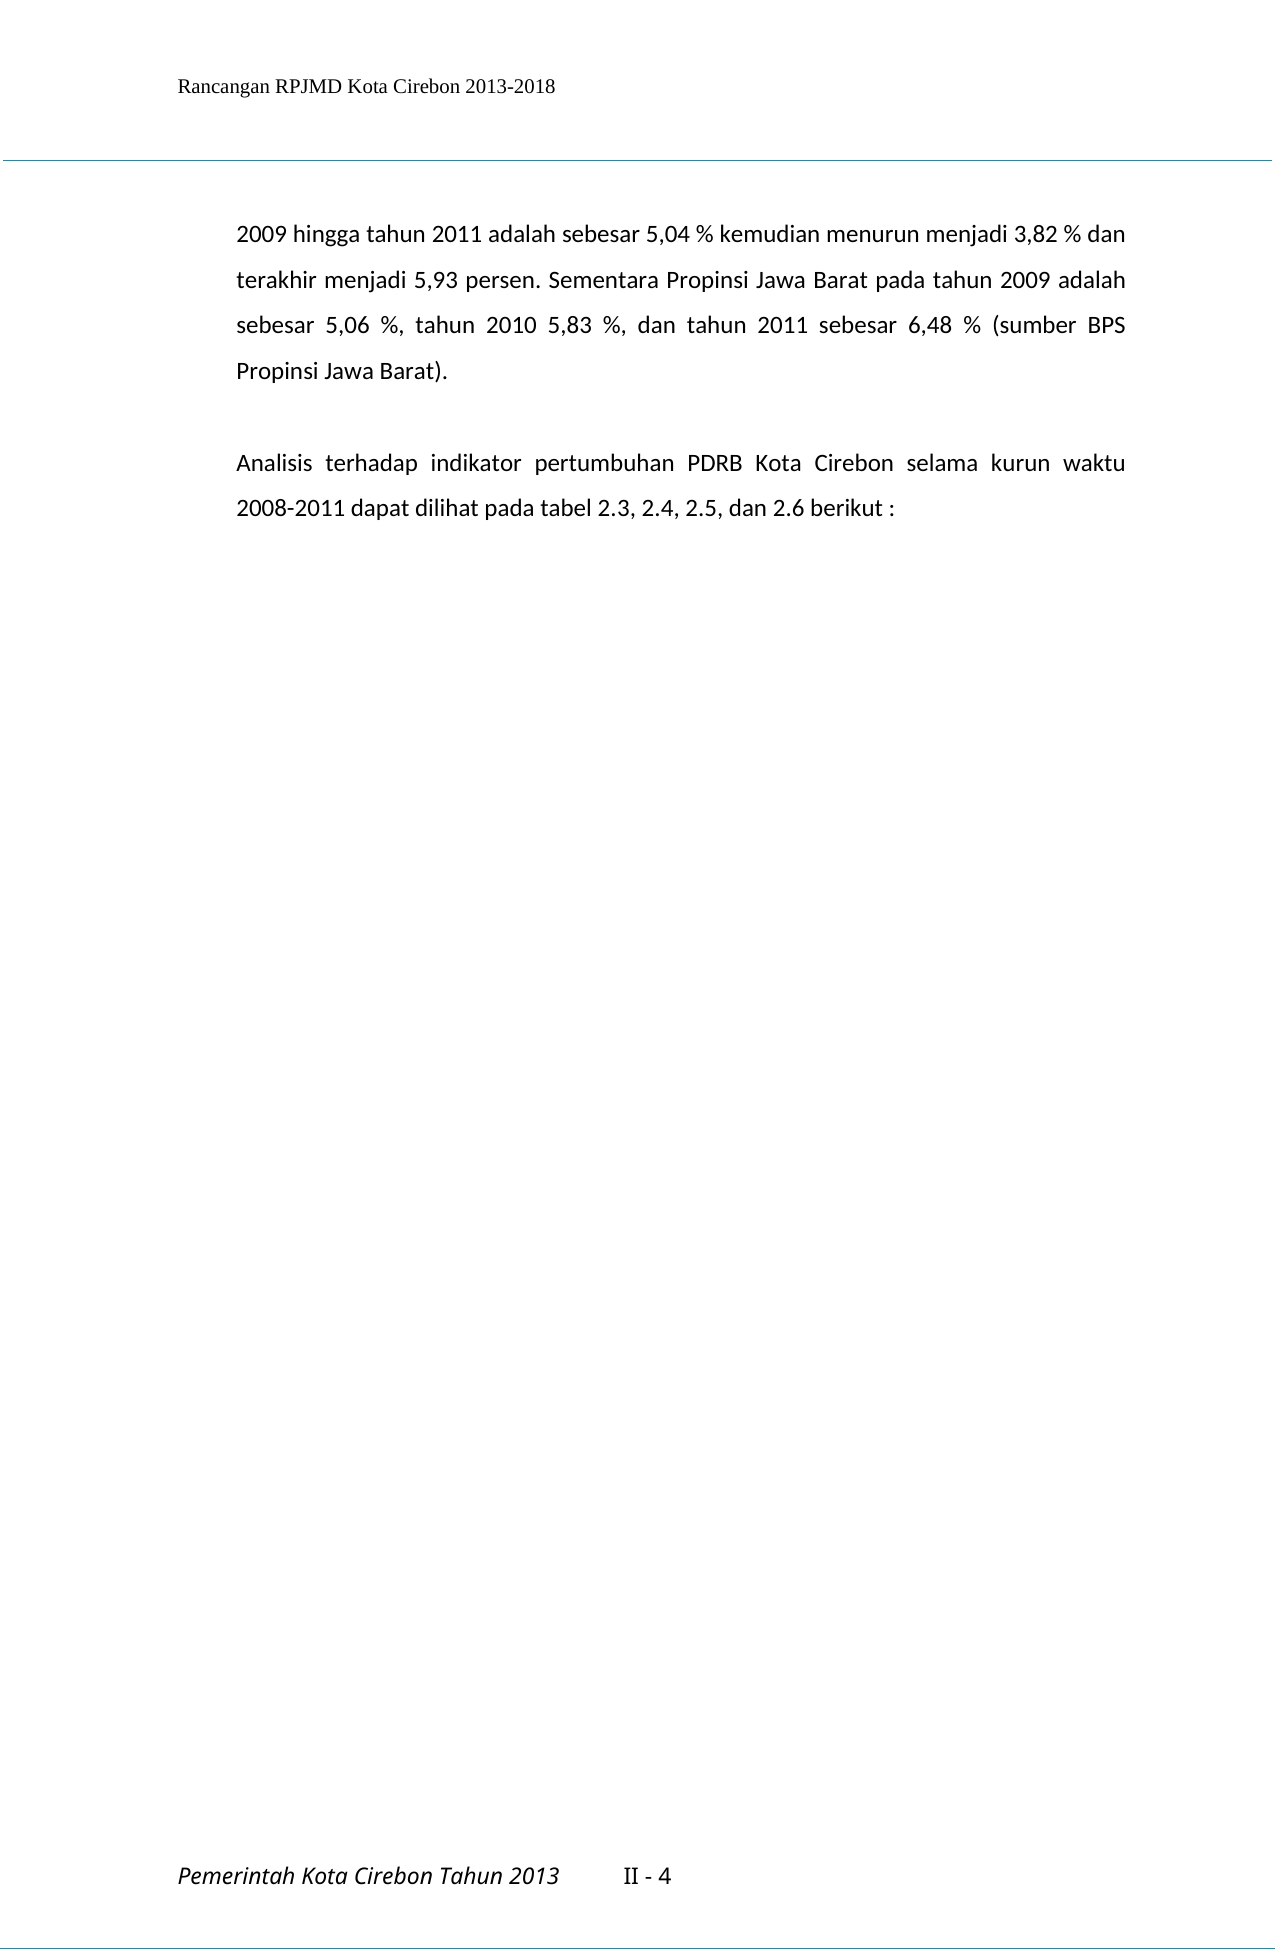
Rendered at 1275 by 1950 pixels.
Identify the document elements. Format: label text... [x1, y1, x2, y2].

text Analisis terhadap indikator pertumbuhan PDRB Kota Cirebon selama kurun waktu 2008-2011 dapat dilihat pada tabel 2.3, 2.4, 2.5, dan 2.6 berikut : [236, 447, 1127, 523]
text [236, 218, 1127, 386]
